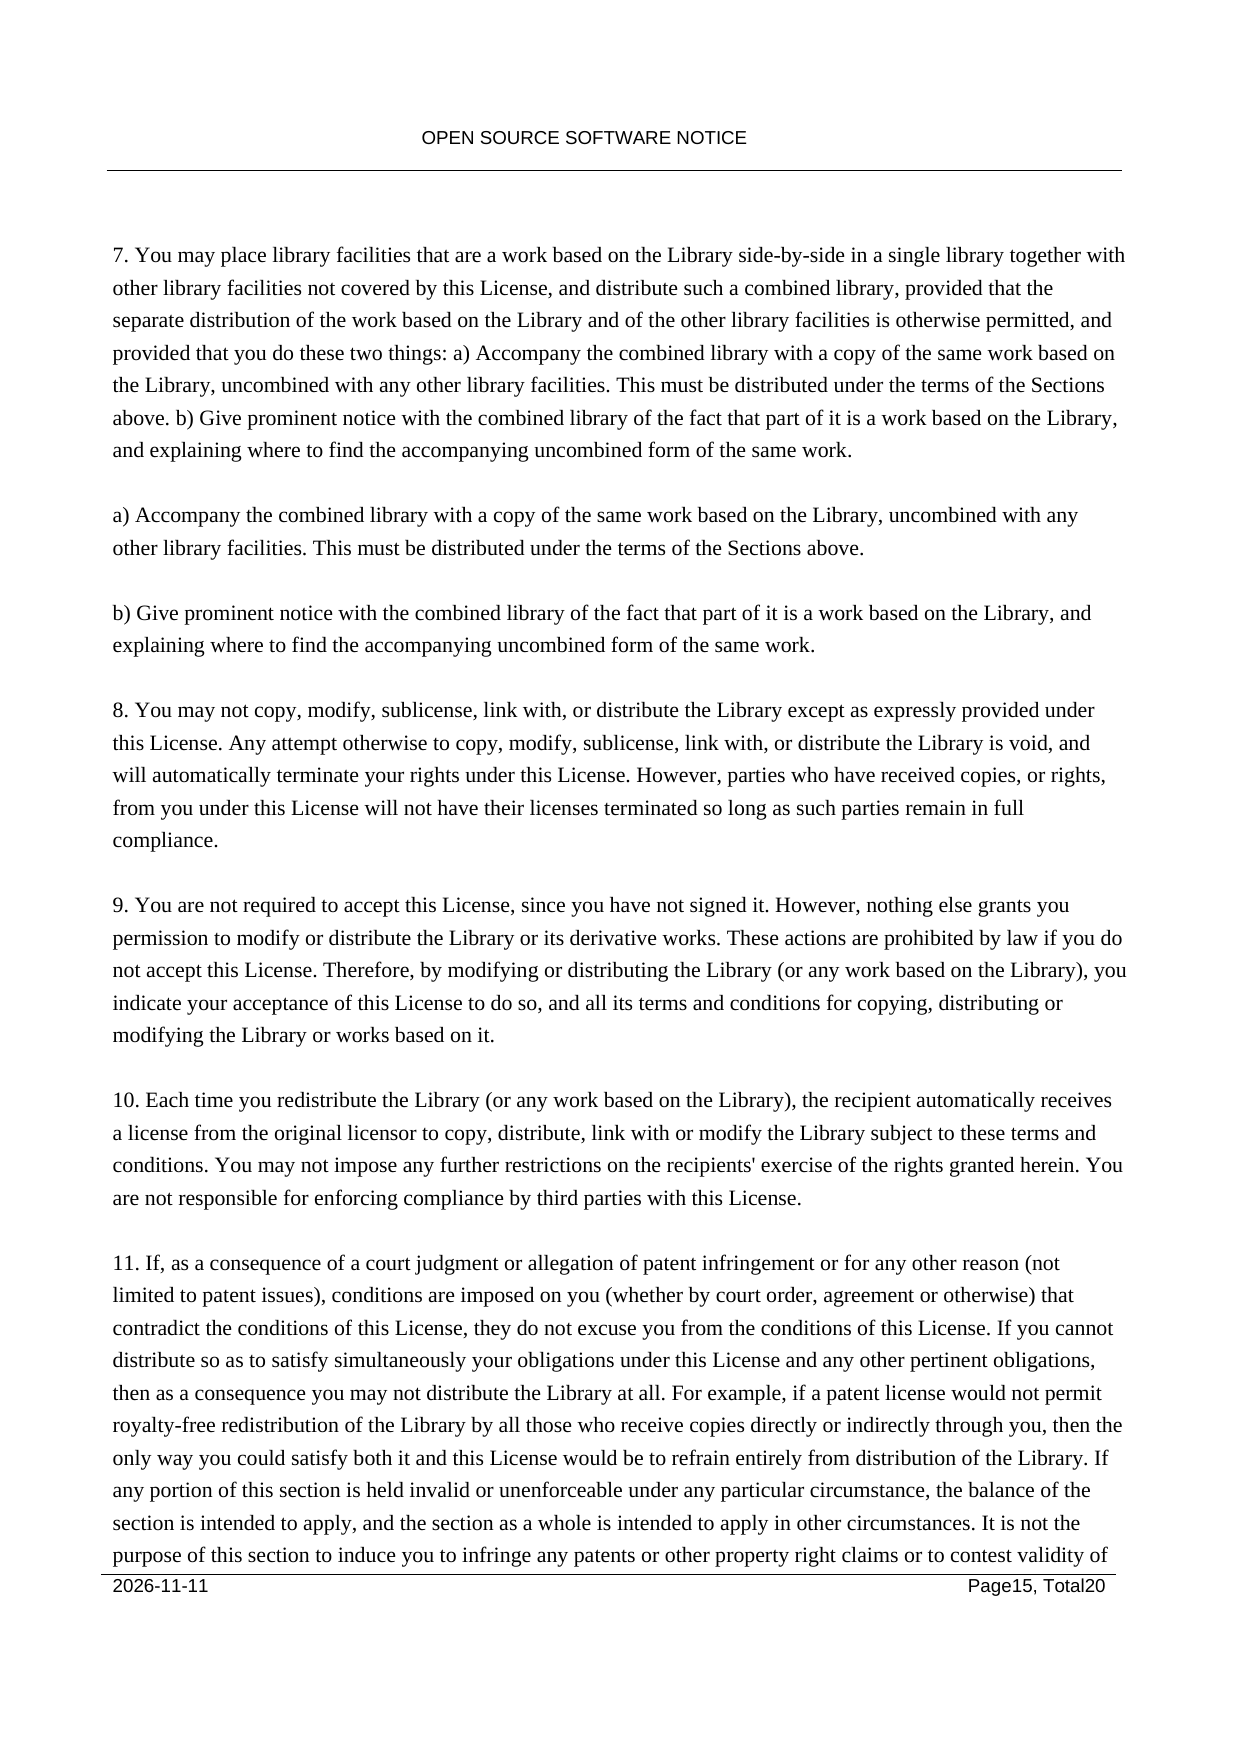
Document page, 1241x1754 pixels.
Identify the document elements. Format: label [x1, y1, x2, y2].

text [112, 206, 1128, 1571]
